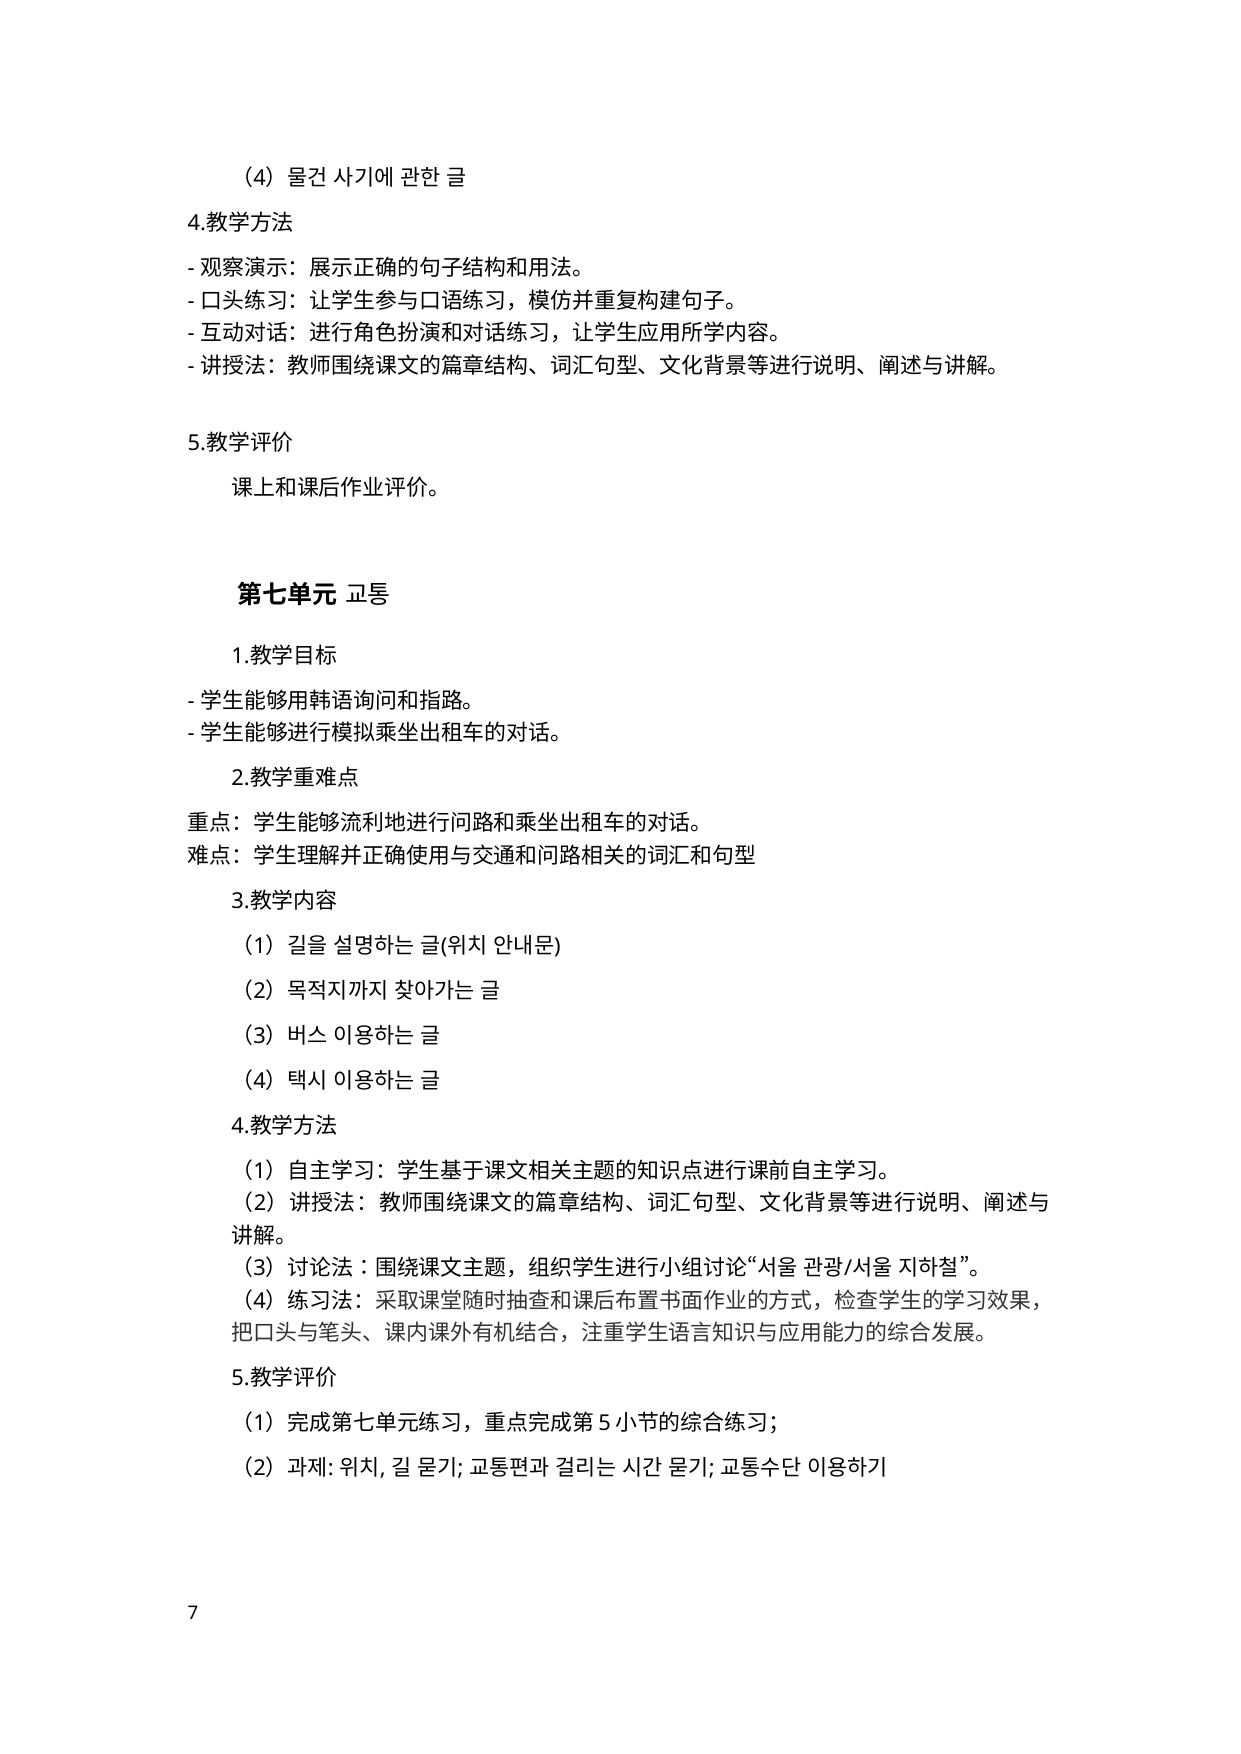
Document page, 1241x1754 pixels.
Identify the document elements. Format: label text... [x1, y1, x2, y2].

text 4.教学方法 [187, 1107, 1053, 1140]
text 第七单元 교통 [187, 560, 1053, 625]
text （2）목적지까지 찾아가는 글 [187, 972, 1053, 1005]
text 1.教学目标 [187, 637, 1053, 670]
text （1）完成第七单元练习，重点完成第5小节的综合练习； [231, 1405, 1053, 1437]
text （4）练习法：采取课堂随时抽查和课后布置书面作业的方式，检查学生的学习效果，把口头与笔头、课内课外有机结合，注重学生语言知识与应用能力的综合发展。 [231, 1282, 1053, 1347]
text （4）물건 사기에 관한 글 [187, 160, 1053, 192]
text 难点：学生理解并正确使用与交通和问路相关的词汇和句型 [187, 837, 1053, 870]
text - 学生能够进行模拟乘坐出租车的对话。 [187, 715, 1053, 747]
text 4.教学方法 [187, 205, 1053, 237]
text - 口头练习：让学生参与口语练习，模仿并重复构建句子。 [187, 282, 1053, 315]
text （4）택시 이용하는 글 [187, 1062, 1053, 1095]
text 3.教学内容 [187, 882, 1053, 915]
text （2）과제: 위치, 길 묻기; 교통편과 걸리는 시간 묻기; 교통수단 이용하기 [231, 1450, 1053, 1482]
text - 观察演示：展示正确的句子结构和用法。 [187, 250, 1053, 282]
text - 讲授法：教师围绕课文的篇章结构、词汇句型、文化背景等进行说明、阐述与讲解。 [187, 347, 1053, 380]
text - 互动对话：进行角色扮演和对话练习，让学生应用所学内容。 [187, 315, 1053, 347]
text 课上和课后作业评价。 [187, 470, 1053, 502]
text 5.教学评价 [187, 1360, 1053, 1392]
text （1）길을 설명하는 글(위치 안내문) [187, 927, 1053, 960]
text 2.教学重难点 [187, 760, 1053, 792]
text 重点：学生能够流利地进行问路和乘坐出租车的对话。 [187, 805, 1053, 837]
text （3）버스 이용하는 글 [187, 1017, 1053, 1050]
text （2）讲授法：教师围绕课文的篇章结构、词汇句型、文化背景等进行说明、阐述与讲解。 [231, 1185, 1053, 1250]
text （1）自主学习：学生基于课文相关主题的知识点进行课前自主学习。 [231, 1152, 1053, 1185]
text - 学生能够用韩语询问和指路。 [187, 682, 1053, 715]
text （3）讨论法：围绕课文主题，组织学生进行小组讨论“서울 관광/서울 지하철”。 [231, 1250, 1053, 1282]
text 5.教学评价 [187, 425, 1053, 457]
